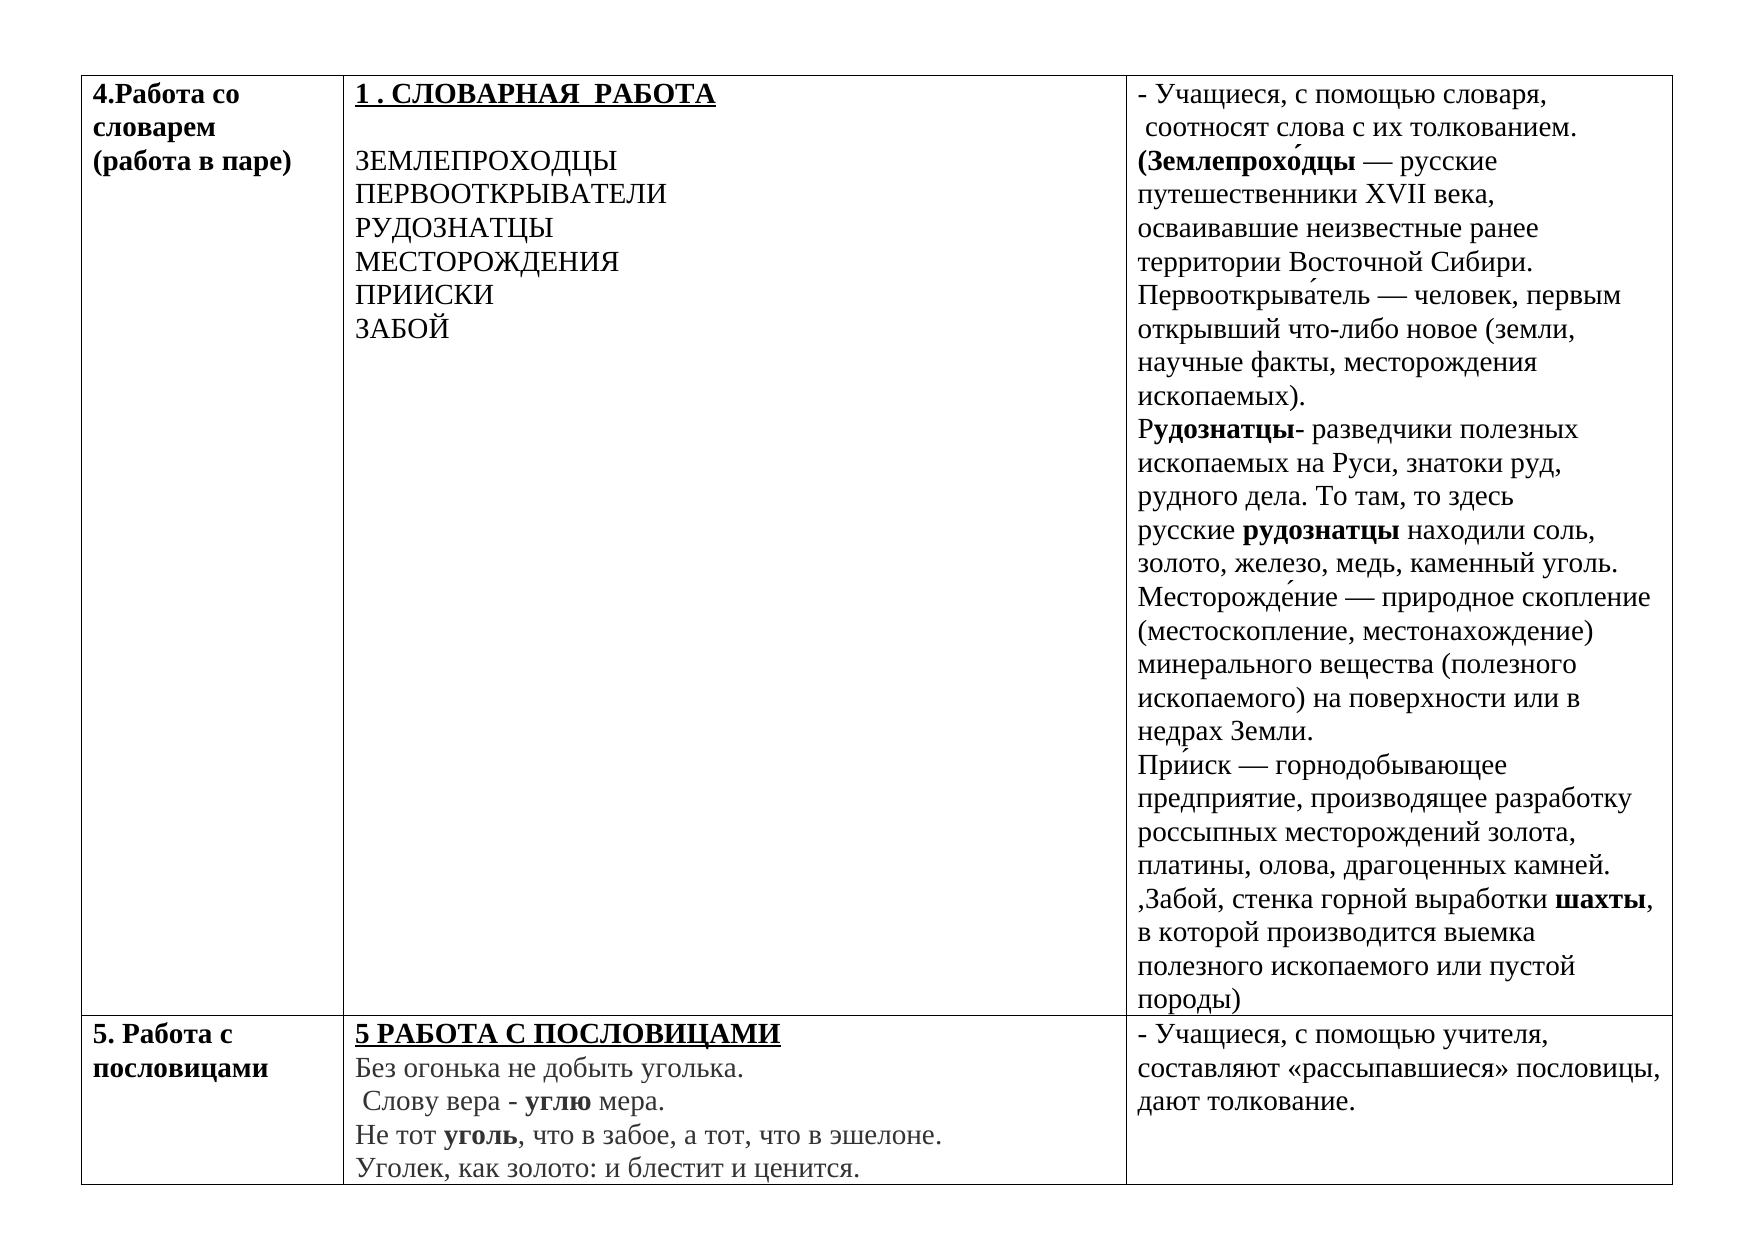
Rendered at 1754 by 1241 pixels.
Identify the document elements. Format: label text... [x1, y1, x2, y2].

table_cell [82, 1016, 343, 1184]
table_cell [344, 1016, 1126, 1184]
table_cell 1 . СЛОВАРНАЯ РАБОТА ЗЕМЛЕПРОХОДЦЫ ПЕРВООТКРЫВАТЕЛИ РУДОЗНАТЦЫ МЕСТОРОЖДЕНИЯ ПРИИСКИ ЗАБОЙ [344, 76, 1126, 1015]
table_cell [1127, 1016, 1672, 1184]
table_cell - Учащиеся, с помощью словаря, соотносят слова с их толкованием. (Землепрохо́дцы — русские путешественники XVII века, осваивавшие неизвестные ранее территории Восточной Сибири. Первооткрыва́тель — человек, первым открывший что-либо новое (земли, научные факты, месторождения ископаемых). Рудознатцы- разведчики полезных ископаемых на Руси, знатоки руд, рудного дела. То там, то здесь русские рудознатцы находили соль, золото, железо, медь, каменный уголь. Месторожде́ние — природное скопление (местоскопление, местонахождение) минерального вещества (полезного ископаемого) на поверхности или в недрах Земли. При́иск — горнодобывающее предприятие, производящее разработку россыпных месторождений золота, платины, олова, драгоценных камней. ,Забой, стенка горной выработки шахты, в которой производится выемка полезного ископаемого или пустой породы) [1127, 76, 1672, 1015]
table_cell 4.Работа со словарем (работа в паре) [82, 76, 343, 1015]
